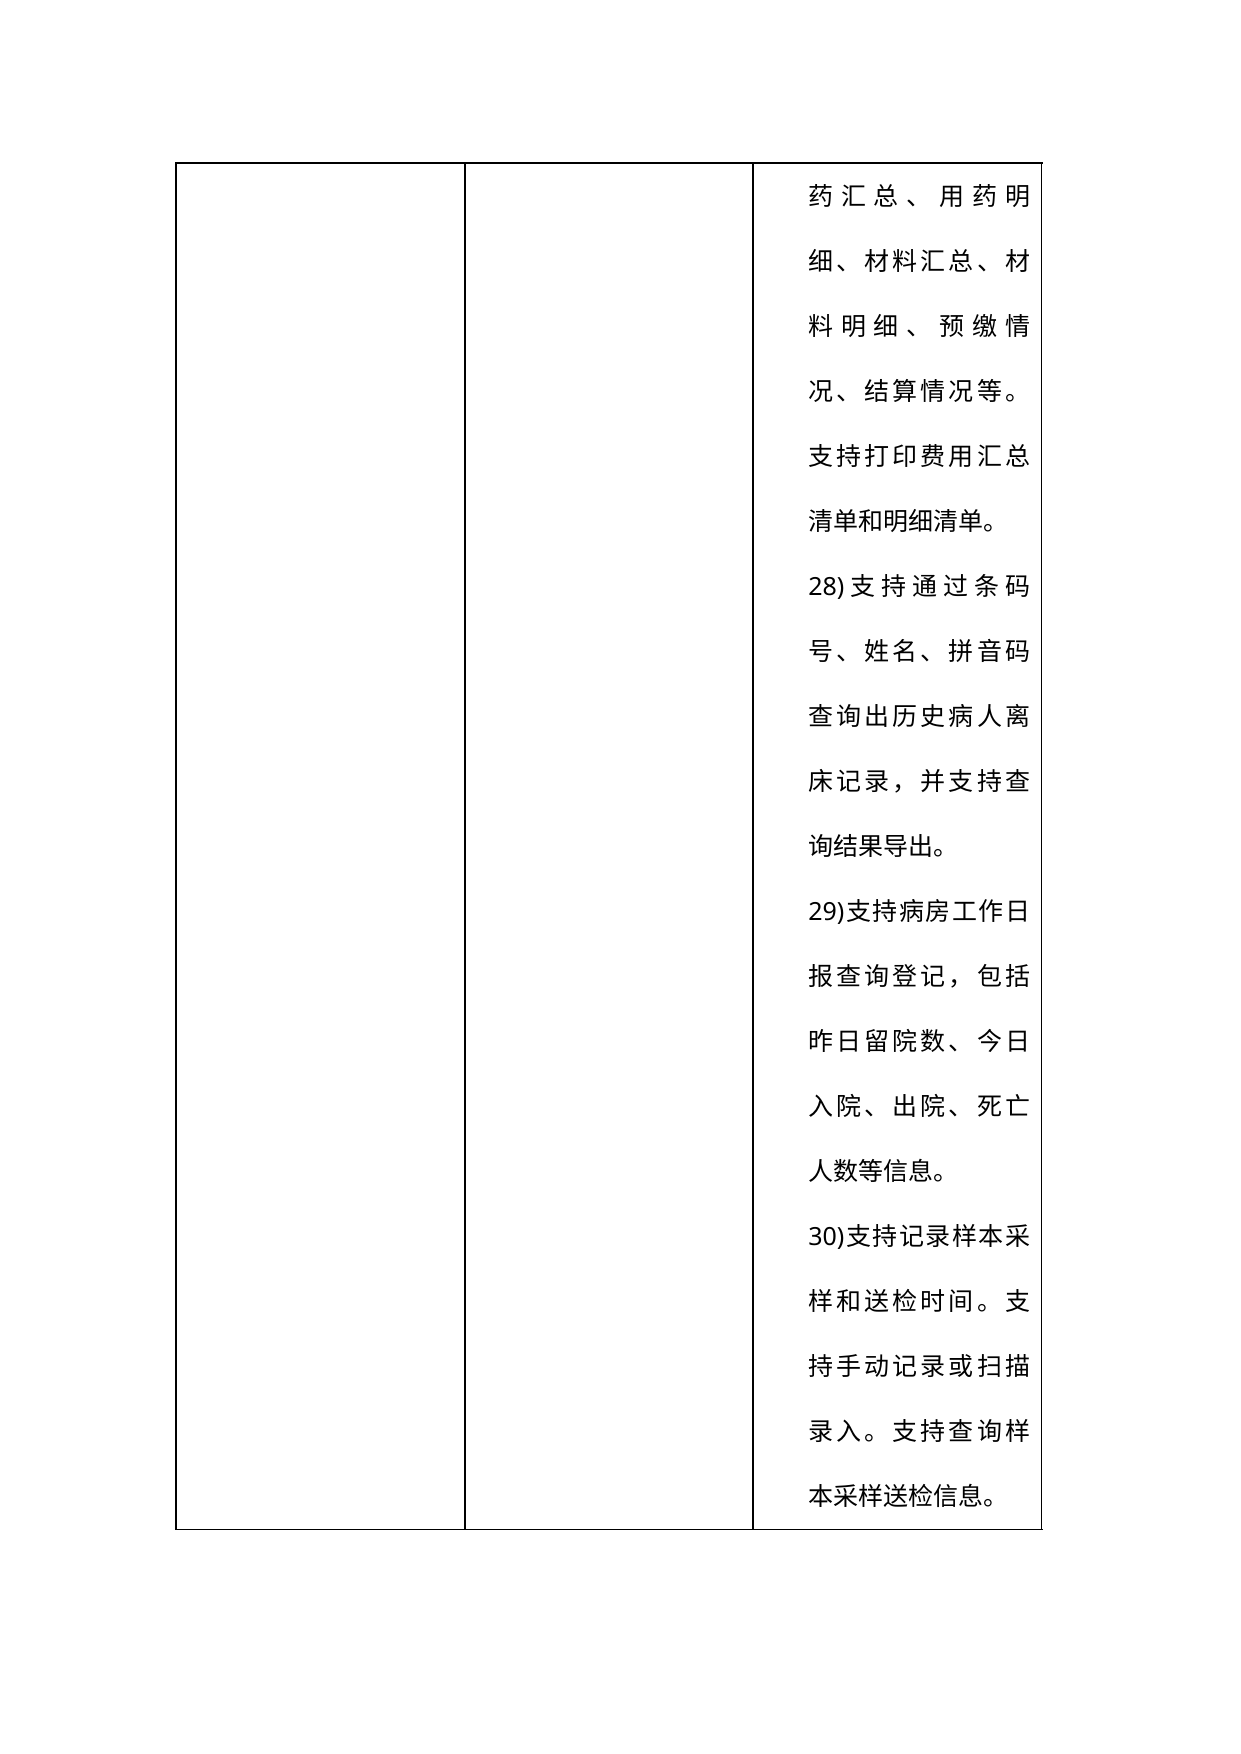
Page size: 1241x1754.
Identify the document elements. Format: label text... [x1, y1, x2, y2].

table_cell [466, 164, 752, 1528]
table_cell 2 [177, 164, 464, 1528]
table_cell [754, 164, 1041, 1528]
